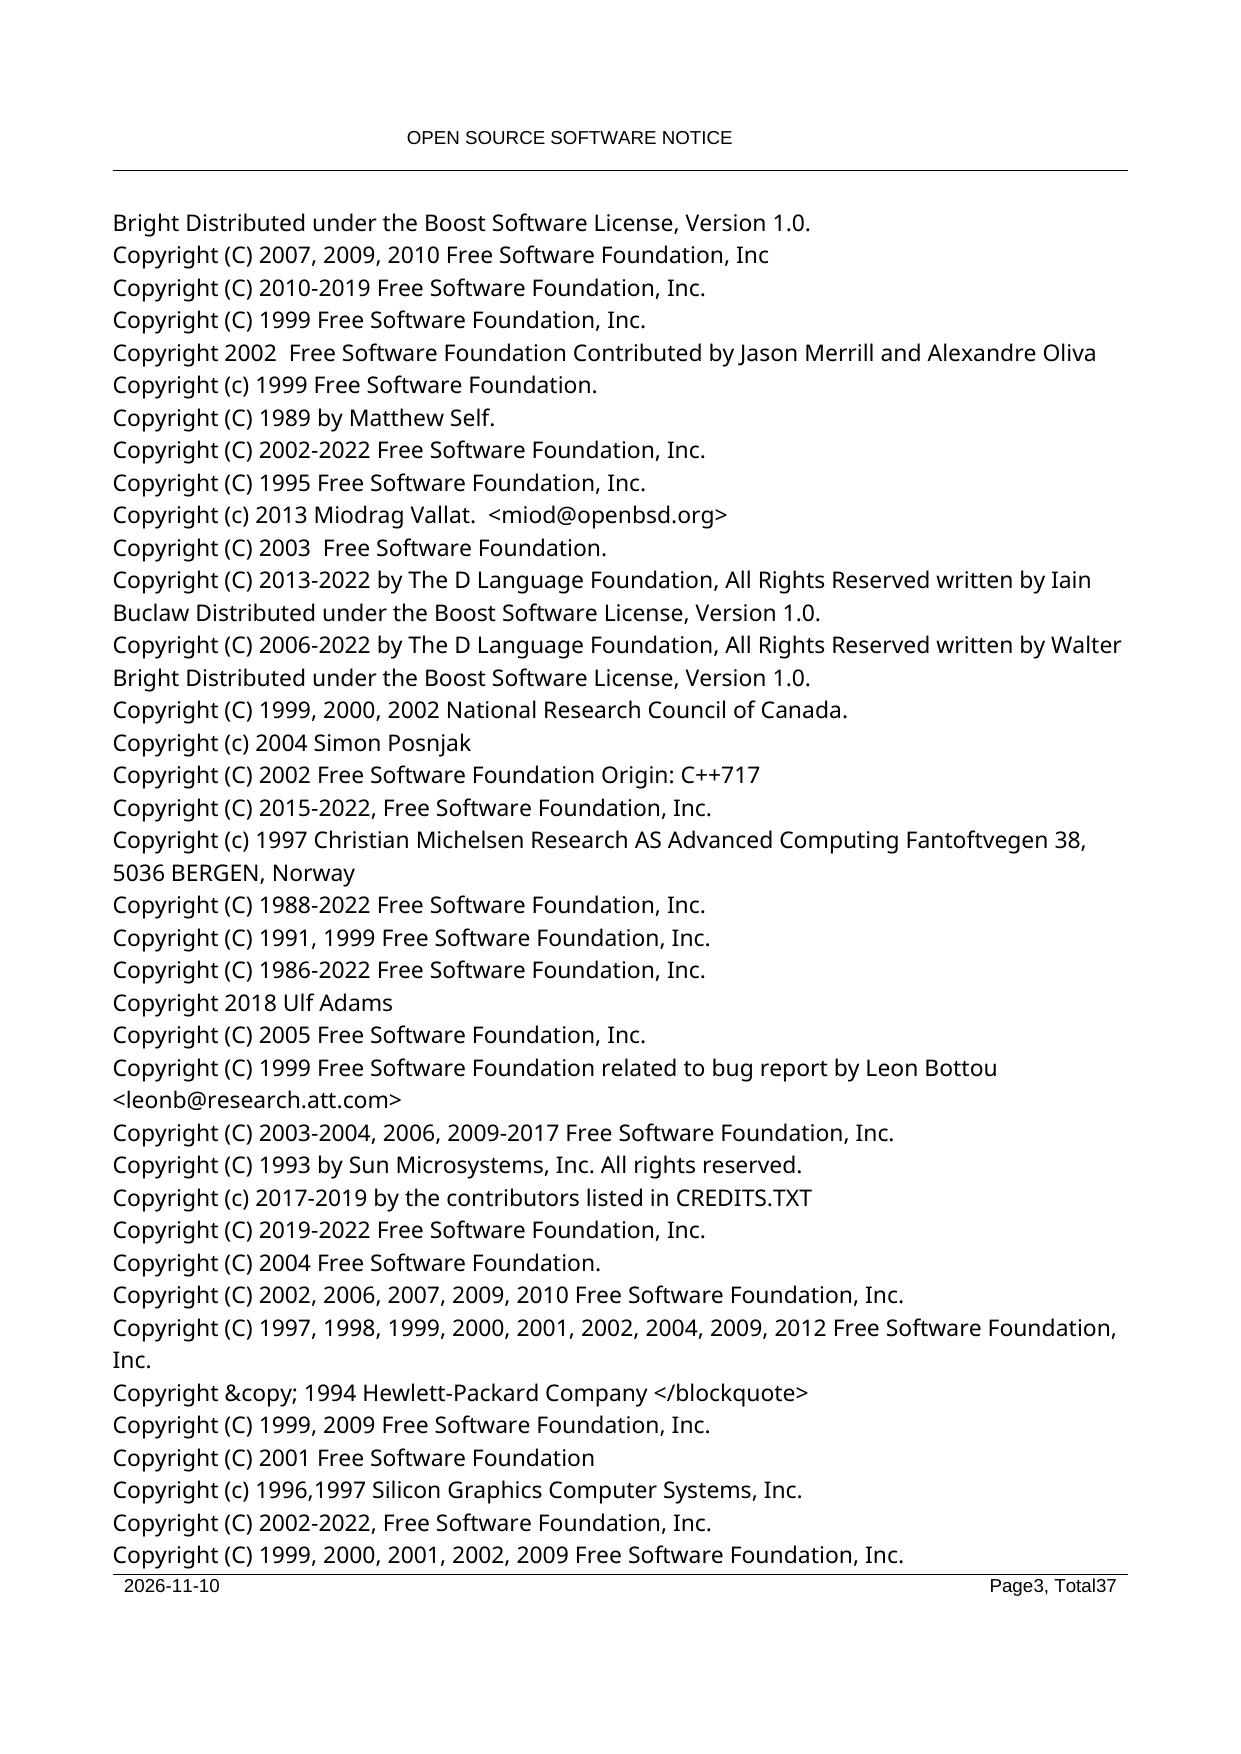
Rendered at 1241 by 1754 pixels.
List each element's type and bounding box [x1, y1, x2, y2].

text [112, 206, 1128, 1571]
